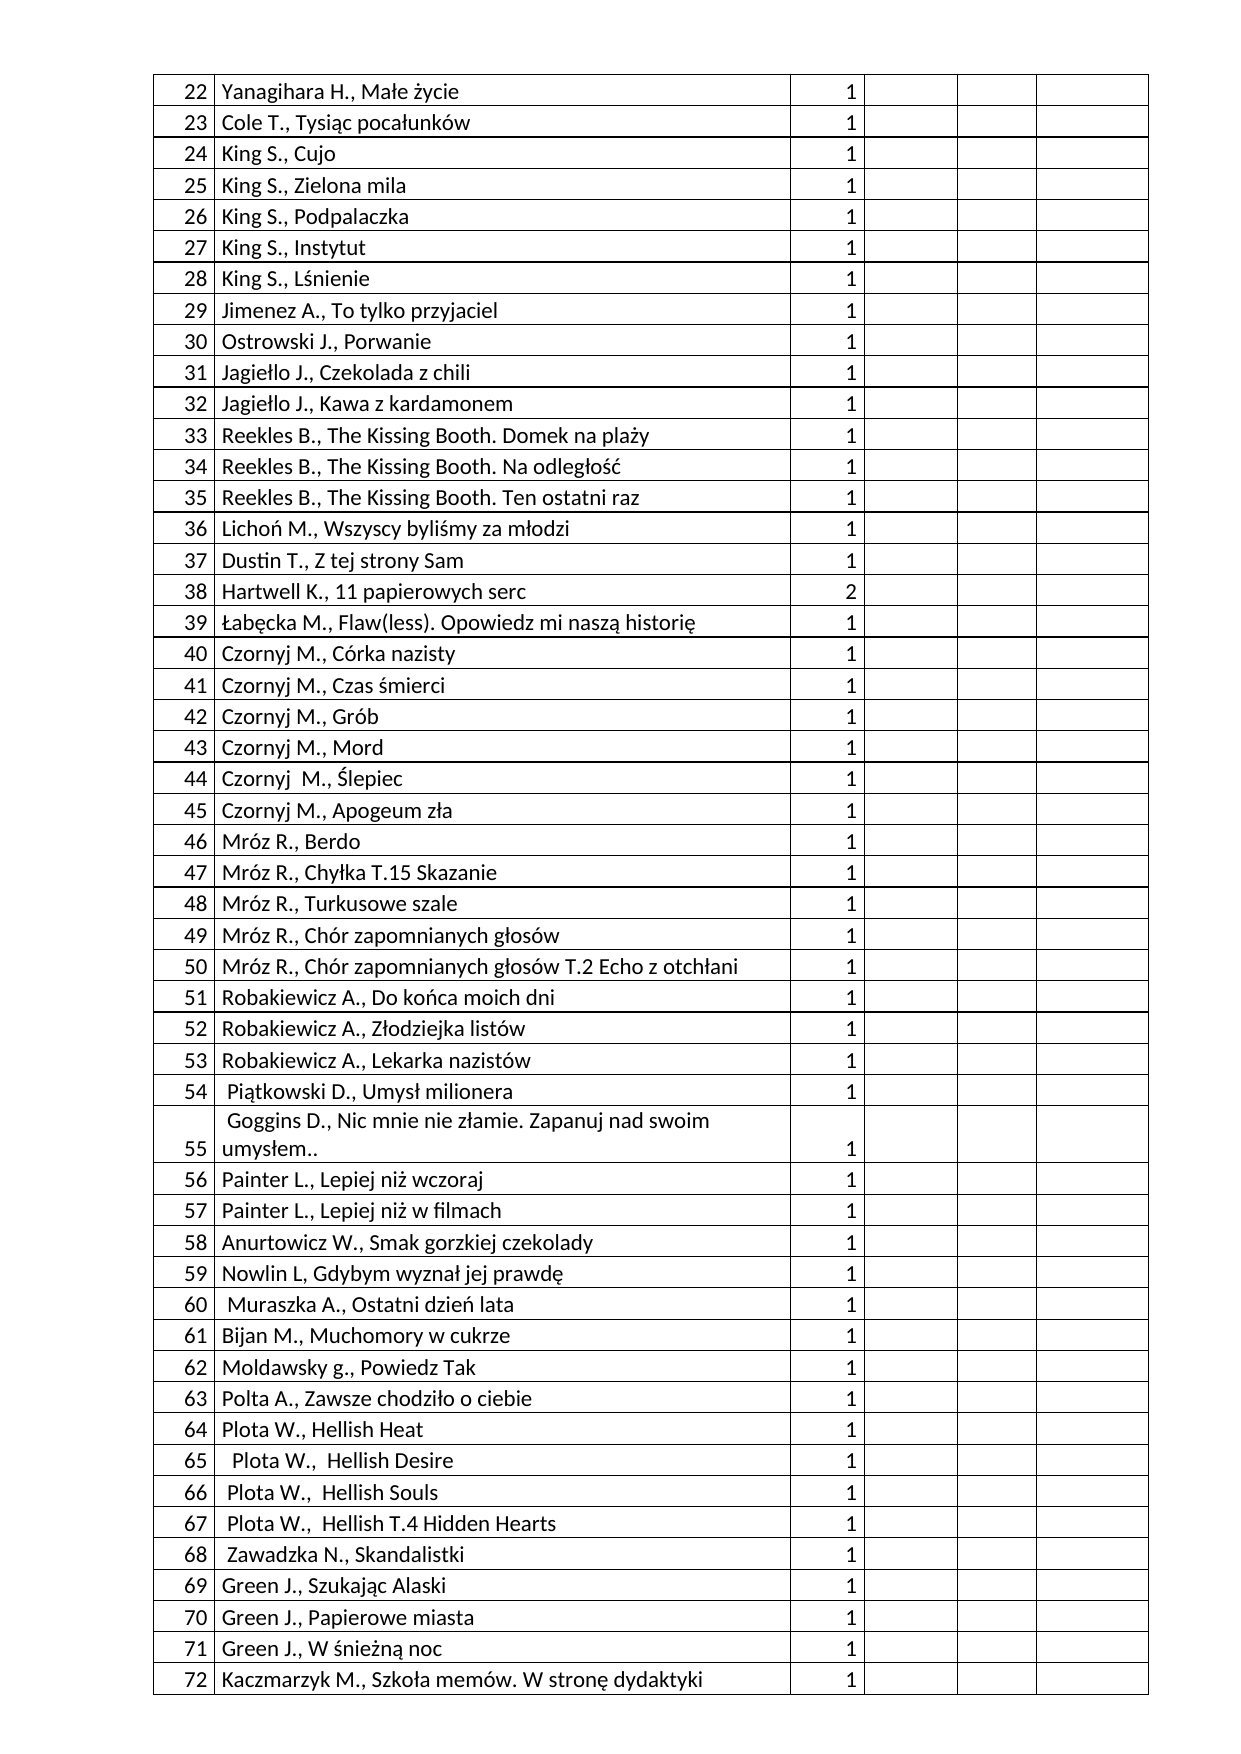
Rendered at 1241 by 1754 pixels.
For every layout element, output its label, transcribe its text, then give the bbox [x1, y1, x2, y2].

table_cell 1 [791, 169, 864, 199]
table_cell 1 [791, 1601, 864, 1631]
table_cell Łabęcka M., Flaw(less). Opowiedz mi naszą historię [215, 606, 790, 636]
table_cell 1 [791, 1413, 864, 1443]
table_cell [865, 1476, 957, 1506]
table_cell Plota W., Hellish Heat [215, 1413, 790, 1443]
table_cell 61 [154, 1320, 214, 1350]
table_cell [958, 419, 1036, 449]
table_cell [1037, 169, 1148, 199]
table_cell Reekles B., The Kissing Booth. Domek na plaży [215, 419, 790, 449]
table_cell 1 [791, 1663, 864, 1693]
table_cell [865, 1195, 957, 1225]
table_cell [958, 981, 1036, 1011]
table_cell King S., Zielona mila [215, 169, 790, 199]
table_cell 1 [791, 1075, 864, 1105]
table_cell [958, 481, 1036, 511]
table_cell [1037, 1106, 1148, 1162]
table_cell 1 [791, 1632, 864, 1662]
table_cell Zawadzka N., Skandalistki [215, 1538, 790, 1568]
table_cell 1 [791, 325, 864, 355]
table_cell 1 [791, 888, 864, 918]
table_cell [1037, 1013, 1148, 1043]
table_cell 1 [791, 481, 864, 511]
table_cell [1037, 200, 1148, 230]
table_cell Moldawsky g., Powiedz Tak [215, 1351, 790, 1381]
table_cell Yanagihara H., Małe życie [215, 75, 790, 105]
table_cell 65 [154, 1445, 214, 1475]
table_cell [865, 544, 957, 574]
table_cell [1037, 825, 1148, 855]
table_cell [865, 981, 957, 1011]
table_cell 1 [791, 1538, 864, 1568]
table_cell 38 [154, 575, 214, 605]
table_cell [958, 169, 1036, 199]
table_cell 68 [154, 1538, 214, 1568]
table_cell 42 [154, 700, 214, 730]
table_cell 34 [154, 450, 214, 480]
table_cell 1 [791, 138, 864, 168]
table_cell 1 [791, 75, 864, 105]
table_cell 1 [791, 638, 864, 668]
table_cell Czornyj M., Mord [215, 731, 790, 761]
table_cell Mróz R., Chór zapomnianych głosów [215, 919, 790, 949]
table_cell [958, 856, 1036, 886]
table_cell [1037, 1044, 1148, 1074]
table_cell 1 [791, 356, 864, 386]
table_cell Czornyj M., Córka nazisty [215, 638, 790, 668]
table_cell 37 [154, 544, 214, 574]
table_cell Mróz R., Turkusowe szale [215, 888, 790, 918]
table_cell [958, 919, 1036, 949]
table_cell [958, 700, 1036, 730]
table_cell 35 [154, 481, 214, 511]
table_cell 1 [791, 106, 864, 136]
table_cell [865, 1570, 957, 1600]
table_cell 1 [791, 200, 864, 230]
table_cell [1037, 1601, 1148, 1631]
table_cell [1037, 1632, 1148, 1662]
table_cell [865, 1288, 957, 1318]
table_cell Jimenez A., To tylko przyjaciel [215, 294, 790, 324]
table_cell 57 [154, 1195, 214, 1225]
table_cell 50 [154, 950, 214, 980]
table_cell [1037, 1288, 1148, 1318]
table_cell [865, 1226, 957, 1256]
table_cell [1037, 1257, 1148, 1287]
table_cell [958, 1106, 1036, 1162]
table_cell 1 [791, 1382, 864, 1412]
table_cell [958, 950, 1036, 980]
table_cell [865, 294, 957, 324]
table_cell 48 [154, 888, 214, 918]
table_cell [865, 669, 957, 699]
table_cell [1037, 75, 1148, 105]
table_cell [865, 1044, 957, 1074]
table_cell [865, 169, 957, 199]
table_cell 1 [791, 950, 864, 980]
table_cell [958, 1476, 1036, 1506]
table_cell 1 [791, 450, 864, 480]
table_cell Lichoń M., Wszyscy byliśmy za młodzi [215, 513, 790, 543]
table_cell [1037, 481, 1148, 511]
table_cell Mróz R., Chór zapomnianych głosów T.2 Echo z otchłani [215, 950, 790, 980]
table_cell [865, 638, 957, 668]
table_cell 1 [791, 294, 864, 324]
table_cell [865, 731, 957, 761]
table_cell [1037, 700, 1148, 730]
table_cell 27 [154, 231, 214, 261]
table_cell [958, 1538, 1036, 1568]
table_cell 72 [154, 1663, 214, 1693]
table_cell [1037, 231, 1148, 261]
table_cell 70 [154, 1601, 214, 1631]
table_cell [865, 950, 957, 980]
table_cell [958, 544, 1036, 574]
table_cell [1037, 106, 1148, 136]
table_cell 40 [154, 638, 214, 668]
table_cell [958, 1351, 1036, 1381]
table_cell [865, 575, 957, 605]
table_cell Green J., Szukając Alaski [215, 1570, 790, 1600]
table_cell [865, 1632, 957, 1662]
table_cell 28 [154, 263, 214, 293]
table_cell [865, 606, 957, 636]
table_cell [865, 481, 957, 511]
table_cell [958, 794, 1036, 824]
table_cell [865, 1538, 957, 1568]
table_cell Mróz R., Berdo [215, 825, 790, 855]
table_cell Green J., Papierowe miasta [215, 1601, 790, 1631]
table_cell King S., Podpalaczka [215, 200, 790, 230]
table_cell 1 [791, 981, 864, 1011]
table_cell [1037, 1351, 1148, 1381]
table_cell 46 [154, 825, 214, 855]
table_cell 1 [791, 669, 864, 699]
table_cell [1037, 325, 1148, 355]
table_cell Plota W., Hellish Souls [215, 1476, 790, 1506]
table_cell [958, 606, 1036, 636]
table_cell [958, 200, 1036, 230]
table_cell [865, 450, 957, 480]
table_cell 66 [154, 1476, 214, 1506]
table_cell 24 [154, 138, 214, 168]
table_cell [865, 263, 957, 293]
table_cell Nowlin L, Gdybym wyznał jej prawdę [215, 1257, 790, 1287]
table_cell 67 [154, 1507, 214, 1537]
table_cell Mróz R., Chyłka T.15 Skazanie [215, 856, 790, 886]
table_cell 1 [791, 1044, 864, 1074]
table_cell [958, 1013, 1036, 1043]
table_cell Dustin T., Z tej strony Sam [215, 544, 790, 574]
table_cell 36 [154, 513, 214, 543]
table_cell Bijan M., Muchomory w cukrze [215, 1320, 790, 1350]
table_cell [865, 1013, 957, 1043]
table_cell Czornyj M., Ślepiec [215, 763, 790, 793]
table_cell Goggins D., Nic mnie nie złamie. Zapanuj nad swoim umysłem.. [215, 1106, 790, 1162]
table_cell 54 [154, 1075, 214, 1105]
table_cell [1037, 1663, 1148, 1693]
table_cell Ostrowski J., Porwanie [215, 325, 790, 355]
table_cell Jagiełlo J., Kawa z kardamonem [215, 388, 790, 418]
table_cell 1 [791, 388, 864, 418]
table_cell 1 [791, 825, 864, 855]
table_cell [865, 106, 957, 136]
table_cell [1037, 388, 1148, 418]
table_cell [1037, 888, 1148, 918]
table_cell [1037, 731, 1148, 761]
table_cell [1037, 1476, 1148, 1506]
table_cell 1 [791, 231, 864, 261]
table_cell 1 [791, 1570, 864, 1600]
table_cell 45 [154, 794, 214, 824]
table_cell 1 [791, 763, 864, 793]
table_cell 43 [154, 731, 214, 761]
table_cell [865, 200, 957, 230]
table_cell [1037, 856, 1148, 886]
table_cell [1037, 294, 1148, 324]
table_cell King S., Cujo [215, 138, 790, 168]
table_cell [865, 1163, 957, 1193]
table_cell 63 [154, 1382, 214, 1412]
table_cell [1037, 544, 1148, 574]
table_cell [958, 575, 1036, 605]
table_cell [958, 513, 1036, 543]
table_cell [958, 356, 1036, 386]
table_cell Czornyj M., Grób [215, 700, 790, 730]
table_cell 22 [154, 75, 214, 105]
table_cell [1037, 1163, 1148, 1193]
table_cell [865, 1257, 957, 1287]
table_cell 1 [791, 263, 864, 293]
table_cell Reekles B., The Kissing Booth. Ten ostatni raz [215, 481, 790, 511]
table_cell 41 [154, 669, 214, 699]
table_cell [865, 700, 957, 730]
table_cell [958, 1445, 1036, 1475]
table_cell [958, 825, 1036, 855]
table_cell [1037, 1320, 1148, 1350]
table_cell 29 [154, 294, 214, 324]
table_cell 32 [154, 388, 214, 418]
table_cell Robakiewicz A., Do końca moich dni [215, 981, 790, 1011]
table_cell [865, 513, 957, 543]
table_cell [958, 731, 1036, 761]
table_cell 1 [791, 1507, 864, 1537]
table_cell [865, 794, 957, 824]
table_cell Piątkowski D., Umysł milionera [215, 1075, 790, 1105]
table_cell 44 [154, 763, 214, 793]
table_cell [865, 419, 957, 449]
table_cell Painter L., Lepiej niż w filmach [215, 1195, 790, 1225]
table_cell [958, 1507, 1036, 1537]
table_cell [958, 263, 1036, 293]
table_cell [958, 1663, 1036, 1693]
table_cell 58 [154, 1226, 214, 1256]
table_cell [865, 1445, 957, 1475]
table_cell 1 [791, 606, 864, 636]
table_cell 2 [791, 575, 864, 605]
table_cell Czornyj M., Apogeum zła [215, 794, 790, 824]
table_cell 1 [791, 1351, 864, 1381]
table_cell [865, 1075, 957, 1105]
table_cell [958, 763, 1036, 793]
table_cell [1037, 450, 1148, 480]
table_cell [1037, 1382, 1148, 1412]
table_cell [958, 75, 1036, 105]
table_cell [865, 919, 957, 949]
table_cell 23 [154, 106, 214, 136]
table_cell [1037, 1195, 1148, 1225]
table_cell Anurtowicz W., Smak gorzkiej czekolady [215, 1226, 790, 1256]
table_cell 59 [154, 1257, 214, 1287]
table_cell [1037, 606, 1148, 636]
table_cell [215, 1663, 790, 1693]
table_cell Reekles B., The Kissing Booth. Na odległość [215, 450, 790, 480]
table_cell King S., Instytut [215, 231, 790, 261]
table_cell Plota W., Hellish T.4 Hidden Hearts [215, 1507, 790, 1537]
table_cell [958, 669, 1036, 699]
table_cell [1037, 794, 1148, 824]
table_cell 26 [154, 200, 214, 230]
table_cell Jagiełlo J., Czekolada z chili [215, 356, 790, 386]
table_cell [958, 638, 1036, 668]
table_cell [1037, 513, 1148, 543]
table_cell 60 [154, 1288, 214, 1318]
table_cell [1037, 356, 1148, 386]
table_cell [1037, 1226, 1148, 1256]
table_cell 1 [791, 544, 864, 574]
table_cell [958, 1570, 1036, 1600]
table_cell [958, 1257, 1036, 1287]
table_cell [958, 1075, 1036, 1105]
table_cell Muraszka A., Ostatni dzień lata [215, 1288, 790, 1318]
table_cell [958, 1382, 1036, 1412]
table_cell Painter L., Lepiej niż wczoraj [215, 1163, 790, 1193]
table_cell [1037, 950, 1148, 980]
table_cell [865, 1663, 957, 1693]
table_cell [958, 138, 1036, 168]
table_cell [1037, 1445, 1148, 1475]
table_cell [958, 1632, 1036, 1662]
table_cell [958, 1601, 1036, 1631]
table_cell [1037, 919, 1148, 949]
table_cell [865, 1413, 957, 1443]
table_cell 1 [791, 856, 864, 886]
table_cell 1 [791, 1445, 864, 1475]
table_cell 1 [791, 731, 864, 761]
table_cell [1037, 138, 1148, 168]
table_cell [958, 106, 1036, 136]
table_cell 1 [791, 419, 864, 449]
table_cell 1 [791, 794, 864, 824]
table_cell [958, 450, 1036, 480]
table_cell [1037, 263, 1148, 293]
table_cell 1 [791, 513, 864, 543]
table_cell Polta A., Zawsze chodziło o ciebie [215, 1382, 790, 1412]
table_cell [958, 231, 1036, 261]
table_cell [958, 294, 1036, 324]
table_cell [865, 75, 957, 105]
table_cell 1 [791, 1106, 864, 1162]
table_cell 30 [154, 325, 214, 355]
table_cell [958, 388, 1036, 418]
table_cell 1 [791, 1226, 864, 1256]
table_cell 1 [791, 1013, 864, 1043]
table_cell Cole T., Tysiąc pocałunków [215, 106, 790, 136]
table_cell [1037, 1413, 1148, 1443]
table_cell 69 [154, 1570, 214, 1600]
table_cell King S., Lśnienie [215, 263, 790, 293]
table_cell [865, 138, 957, 168]
table_cell [1037, 669, 1148, 699]
table_cell [958, 1195, 1036, 1225]
table_cell Robakiewicz A., Lekarka nazistów [215, 1044, 790, 1074]
table_cell [958, 888, 1036, 918]
table_cell [958, 1163, 1036, 1193]
table_cell [1037, 981, 1148, 1011]
table_cell Green J., W śnieżną noc [215, 1632, 790, 1662]
table_cell [958, 1044, 1036, 1074]
table_cell 55 [154, 1106, 214, 1162]
table_cell [865, 856, 957, 886]
table_cell 47 [154, 856, 214, 886]
table_cell [865, 325, 957, 355]
table_cell 49 [154, 919, 214, 949]
table_cell [865, 1106, 957, 1162]
table_cell [958, 325, 1036, 355]
table_cell [865, 1351, 957, 1381]
table_cell [1037, 419, 1148, 449]
table_cell 1 [791, 1195, 864, 1225]
table_cell [865, 825, 957, 855]
table_cell 1 [791, 1320, 864, 1350]
table_cell [865, 888, 957, 918]
table_cell 53 [154, 1044, 214, 1074]
table_cell [865, 1507, 957, 1537]
table_cell 64 [154, 1413, 214, 1443]
table_cell 62 [154, 1351, 214, 1381]
table_cell 1 [791, 1476, 864, 1506]
table_cell [1037, 575, 1148, 605]
table_cell Plota W., Hellish Desire [215, 1445, 790, 1475]
table_cell [958, 1288, 1036, 1318]
table_cell 1 [791, 1288, 864, 1318]
table_cell [865, 356, 957, 386]
table_cell [1037, 1507, 1148, 1537]
table_cell Robakiewicz A., Złodziejka listów [215, 1013, 790, 1043]
table_cell [865, 763, 957, 793]
table_cell Hartwell K., 11 papierowych serc [215, 575, 790, 605]
table_cell [865, 231, 957, 261]
table_cell [958, 1320, 1036, 1350]
table_cell 1 [791, 1163, 864, 1193]
table_cell 39 [154, 606, 214, 636]
table_cell 33 [154, 419, 214, 449]
table_cell 71 [154, 1632, 214, 1662]
table_cell 25 [154, 169, 214, 199]
table_cell 1 [791, 1257, 864, 1287]
table_cell 1 [791, 919, 864, 949]
table_cell [1037, 1075, 1148, 1105]
table_cell 51 [154, 981, 214, 1011]
table_cell 31 [154, 356, 214, 386]
table_cell [865, 1601, 957, 1631]
table_cell [1037, 1570, 1148, 1600]
table_cell [1037, 1538, 1148, 1568]
table_cell 56 [154, 1163, 214, 1193]
table_cell [958, 1226, 1036, 1256]
table_cell [1037, 763, 1148, 793]
table_cell [865, 1382, 957, 1412]
table_cell Czornyj M., Czas śmierci [215, 669, 790, 699]
table_cell [865, 1320, 957, 1350]
table_cell [958, 1413, 1036, 1443]
table_cell [865, 388, 957, 418]
table_cell 1 [791, 700, 864, 730]
table_cell 52 [154, 1013, 214, 1043]
table_cell [1037, 638, 1148, 668]
